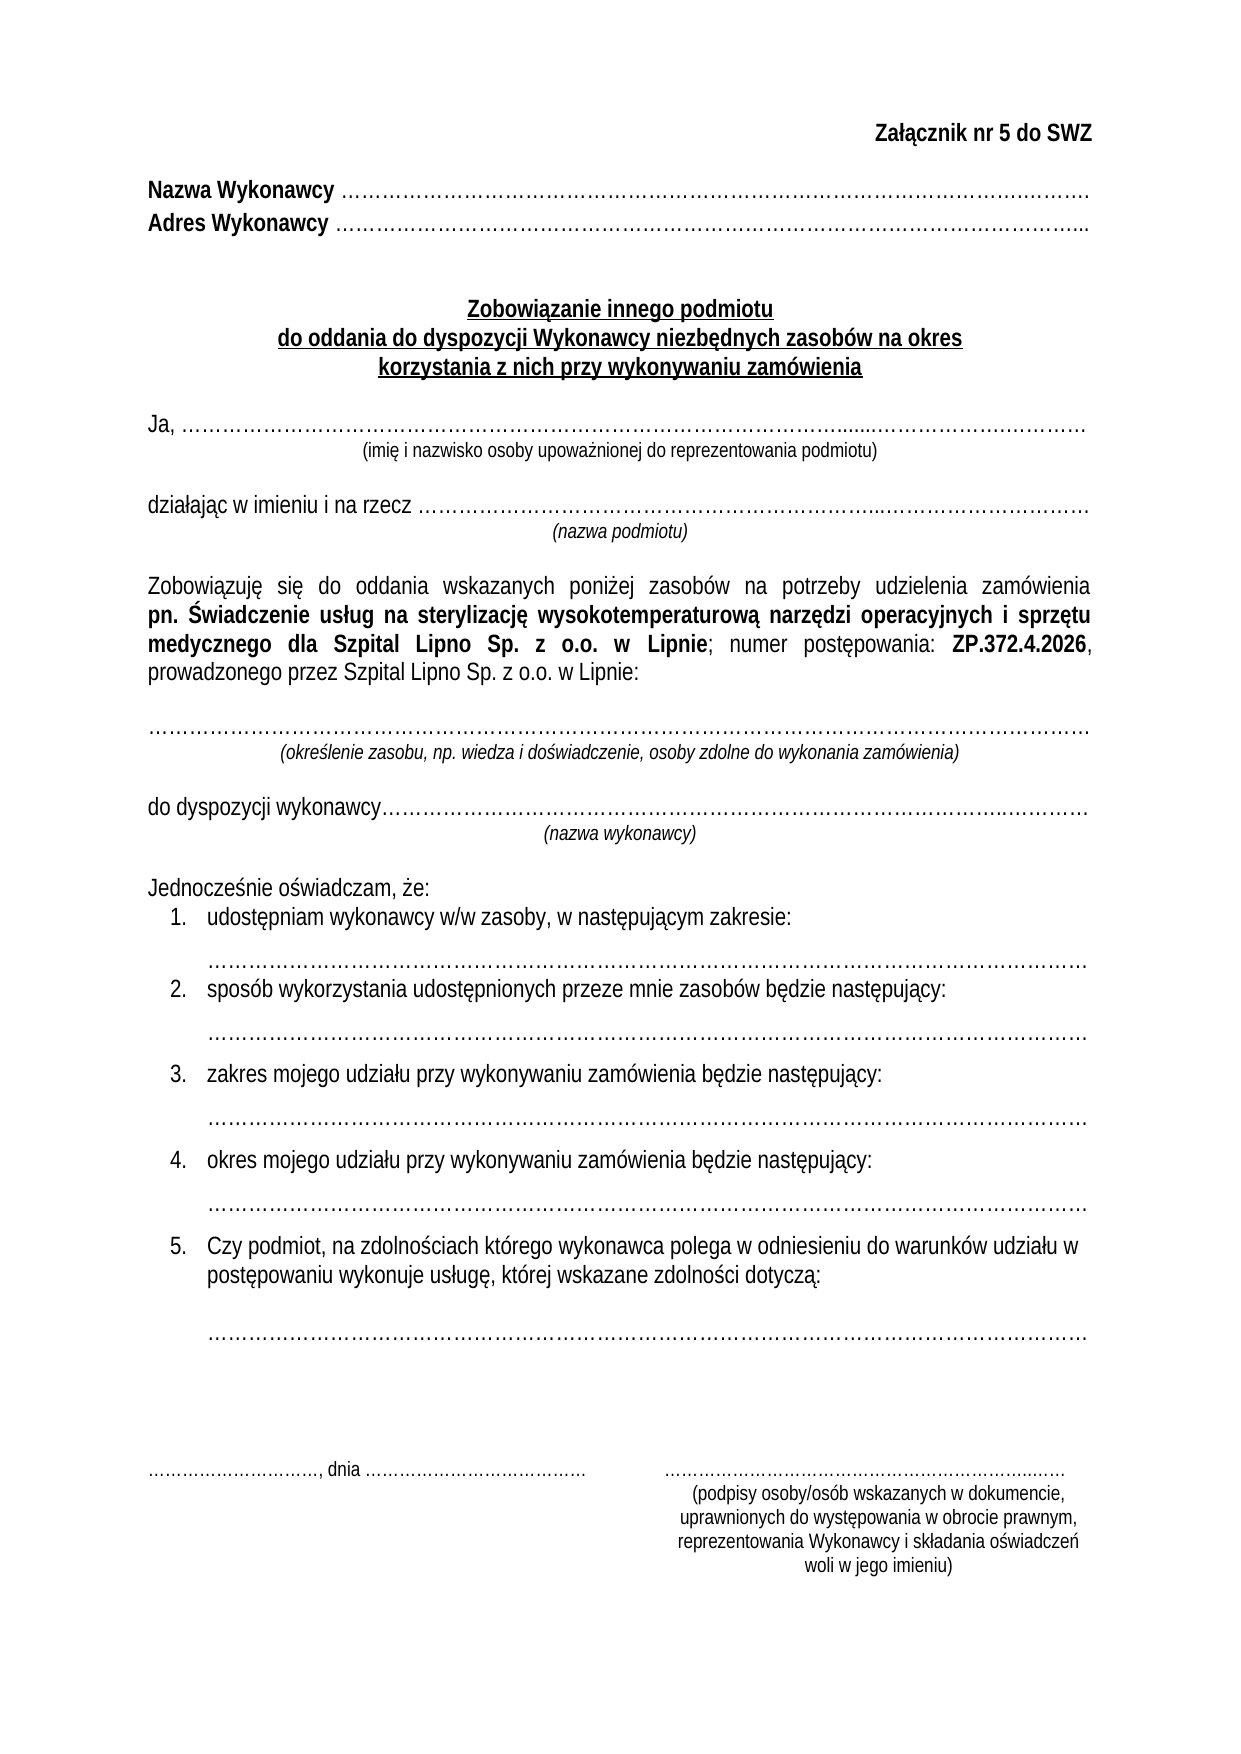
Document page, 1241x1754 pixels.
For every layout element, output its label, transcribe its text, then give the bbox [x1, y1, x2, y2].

text korzystania z nich przy wykonywaniu zamówienia [148, 352, 1092, 380]
list Czy podmiot, na zdolnościach którego wykonawca polega w odniesieniu do warunków udziału w postępowaniu wykonuje usługę, której wskazane zdolności dotyczą: [170, 1231, 1092, 1288]
text (określenie zasobu, np. wiedza i doświadczenie, osoby zdolne do wykonania zamówienia) [148, 739, 1092, 763]
text woli w jego imieniu) [664, 1553, 1092, 1577]
list udostępniam wykonawcy w/w zasoby, w następującym zakresie: [170, 902, 1092, 931]
text Nazwa Wykonawcy ……………………………………………………………………………………….………. [148, 175, 1092, 204]
text do dyspozycji wykonawcy………………………………………………………………………………..………… [148, 792, 1092, 821]
text Zobowiązanie innego podmiotu [148, 294, 1092, 323]
list ………………………………………………………………………………………………………………… [207, 945, 1092, 974]
text (nazwa wykonawcy) [148, 821, 1092, 845]
text reprezentowania Wykonawcy i składania oświadczeń [664, 1529, 1092, 1553]
text Zobowiązuję się do oddania wskazanych poniżej zasobów na potrzeby udzielenia zamówienia pn. Świadczenie usług na sterylizację wysokotemperaturową narzędzi operacyjnych i sprzętu medycznego dla Szpital Lipno Sp. z o.o. w Lipnie; numer postępowania: ZP.372.4.2026, prowadzonego przez Szpital Lipno Sp. z o.o. w Lipnie: [148, 571, 1092, 686]
text (podpisy osoby/osób wskazanych w dokumencie, [664, 1481, 1092, 1505]
list zakres mojego udziału przy wykonywaniu zamówienia będzie następujący: ………………………………………………………………………………………………………………… [170, 1059, 1092, 1131]
text Jednocześnie oświadczam, że: [148, 873, 1092, 902]
text (imię i nazwisko osoby upoważnionej do reprezentowania podmiotu) [148, 437, 1092, 461]
text …………………………, dnia ………………………………… ………………………………………………………..…… [148, 1457, 1092, 1481]
text Adres Wykonawcy ………………………………………………………………………………………………... [148, 208, 1092, 237]
text ………………………………………………………………………………………………………………………… [148, 711, 1092, 739]
text Załącznik nr 5 do SWZ [148, 118, 1092, 147]
list ………………………………………………………………………………………………………………… [207, 1288, 1092, 1346]
list okres mojego udziału przy wykonywaniu zamówienia będzie następujący: ………………………………………………………………………………………………………………… [170, 1145, 1092, 1217]
text do oddania do dyspozycji Wykonawcy niezbędnych zasobów na okres [148, 323, 1092, 352]
text uprawnionych do występowania w obrocie prawnym, [664, 1505, 1092, 1529]
list sposób wykorzystania udostępnionych przeze mnie zasobów będzie następujący: ………………………………………………………………………………………………………………… [170, 974, 1092, 1045]
text działając w imieniu i na rzecz …………………………………………………………...………………………… [148, 490, 1092, 519]
text (nazwa podmiotu) [148, 519, 1092, 543]
text Ja, …………………………………………………………………………………….......……………….………… [148, 409, 1092, 437]
